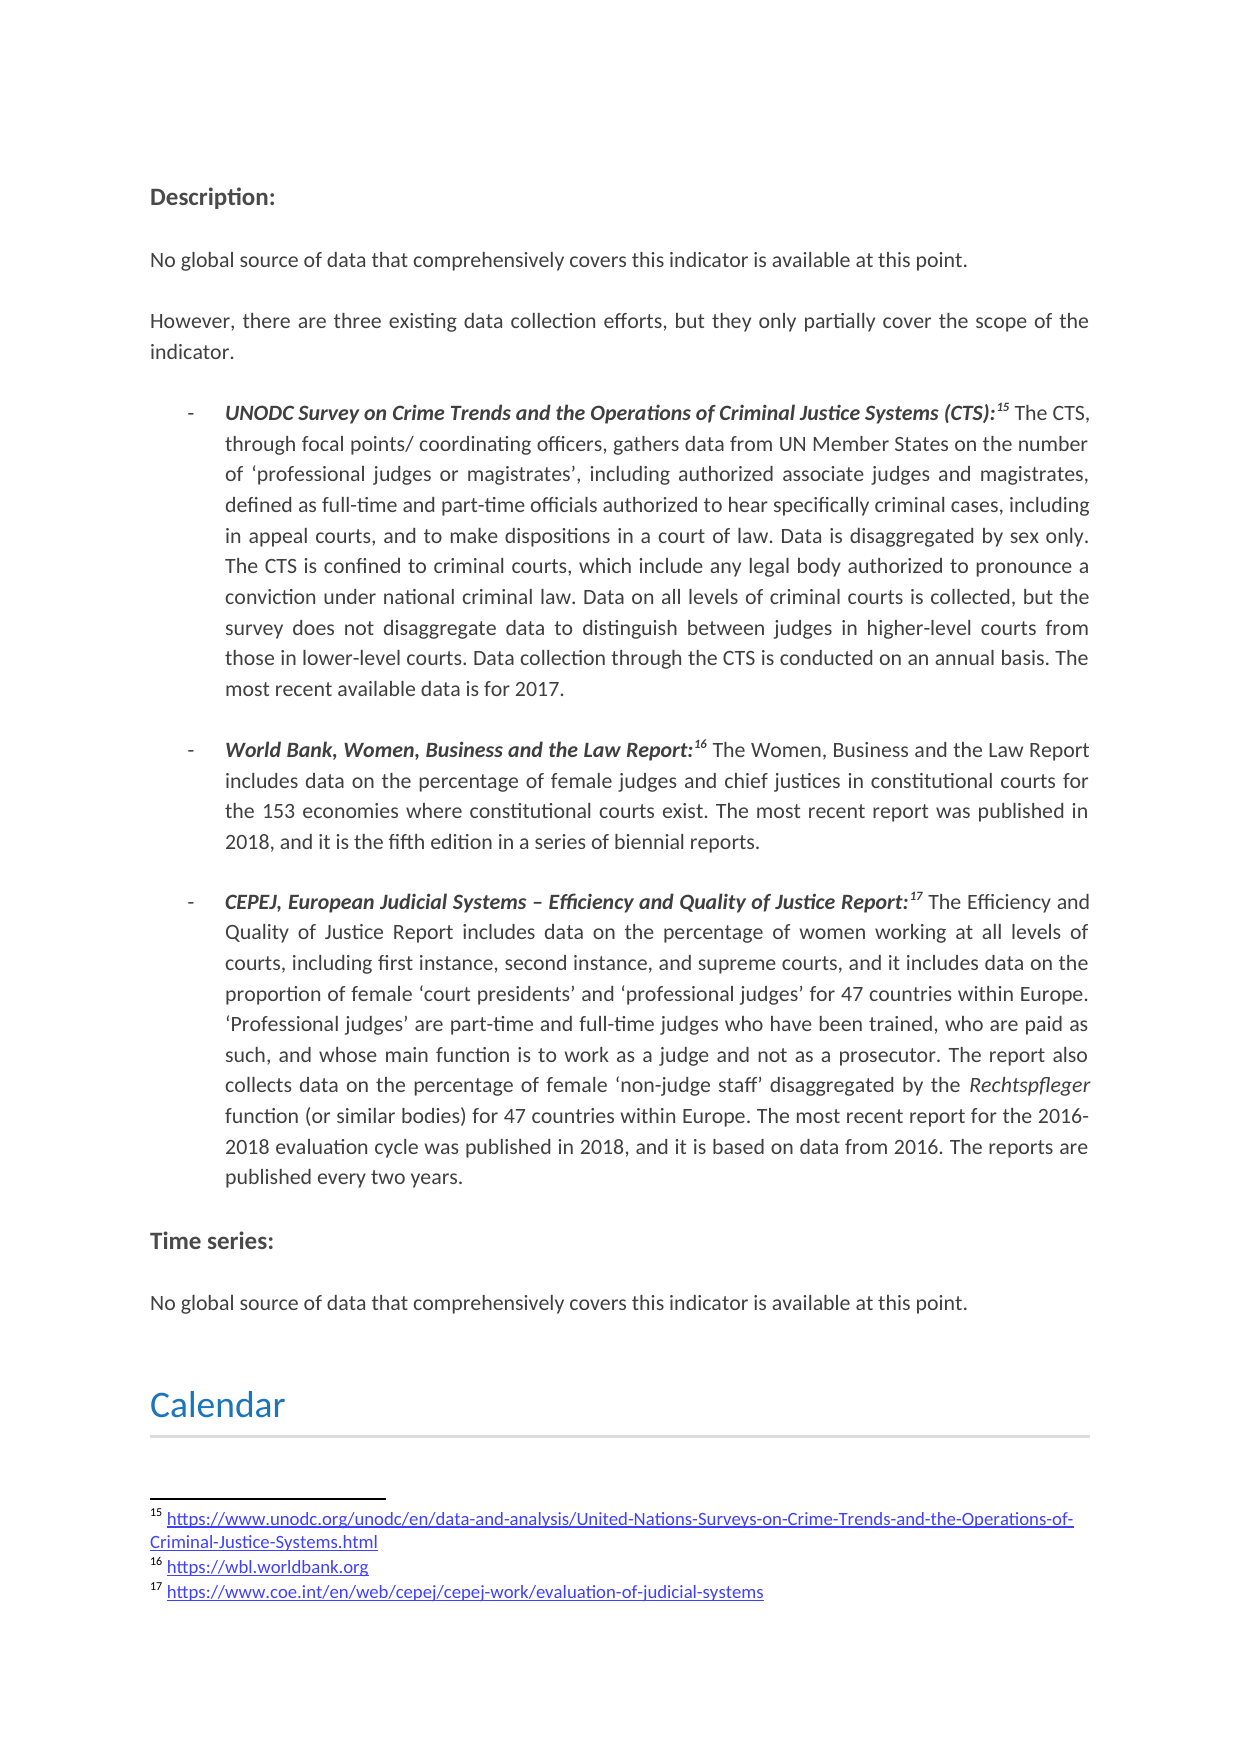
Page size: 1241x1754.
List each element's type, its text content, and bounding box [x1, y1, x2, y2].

text However, there are three existing data collection efforts, but they only partially cover the scope of the indicator. [150, 307, 1090, 365]
text Description: [150, 181, 1090, 211]
list UNODC Survey on Crime Trends and the Operations of Criminal Justice Systems (CTS): The CTS, through focal points/ coordinating officers, gathers data from UN Member States on the number of ‘professional judges or magistrates’, including authorized associate judges and magistrates, defined as full-time and part-time officials authorized to hear specifically criminal cases, including in appeal courts, and to make dispositions in a court of law. Data is disaggregated by sex only. The CTS is confined to criminal courts, which include any legal body authorized to pronounce a conviction under national criminal law. Data on all levels of criminal courts is collected, but the survey does not disaggregate data to distinguish between judges in higher-level courts from those in lower-level courts. Data collection through the CTS is conducted on an annual basis. The most recent available data is for 2017. [187, 399, 1090, 702]
text Time series: [150, 1225, 1090, 1255]
text Calendar [150, 1381, 1090, 1435]
list World Bank, Women, Business and the Law Report: The Women, Business and the Law Report includes data on the percentage of female judges and chief justices in constitutional courts for the 153 economies where constitutional courts exist. The most recent report was published in 2018, and it is the fifth edition in a series of biennial reports. [187, 736, 1090, 855]
text No global source of data that comprehensively covers this indicator is available at this point. [150, 246, 1090, 273]
list CEPEJ, European Judicial Systems – Efficiency and Quality of Justice Report: The Efficiency and Quality of Justice Report includes data on the percentage of women working at all levels of courts, including first instance, second instance, and supreme courts, and it includes data on the proportion of female ‘court presidents’ and ‘professional judges’ for 47 countries within Europe. ‘Professional judges’ are part-time and full-time judges who have been trained, who are paid as such, and whose main function is to work as a judge and not as a prosecutor. The report also collects data on the percentage of female ‘non-judge staff’ disaggregated by the Rechtspfleger function (or similar bodies) for 47 countries within Europe. The most recent report for the 2016-2018 evaluation cycle was published in 2018, and it is based on data from 2016. The reports are published every two years. [187, 888, 1090, 1190]
text No global source of data that comprehensively covers this indicator is available at this point. [150, 1289, 1090, 1316]
